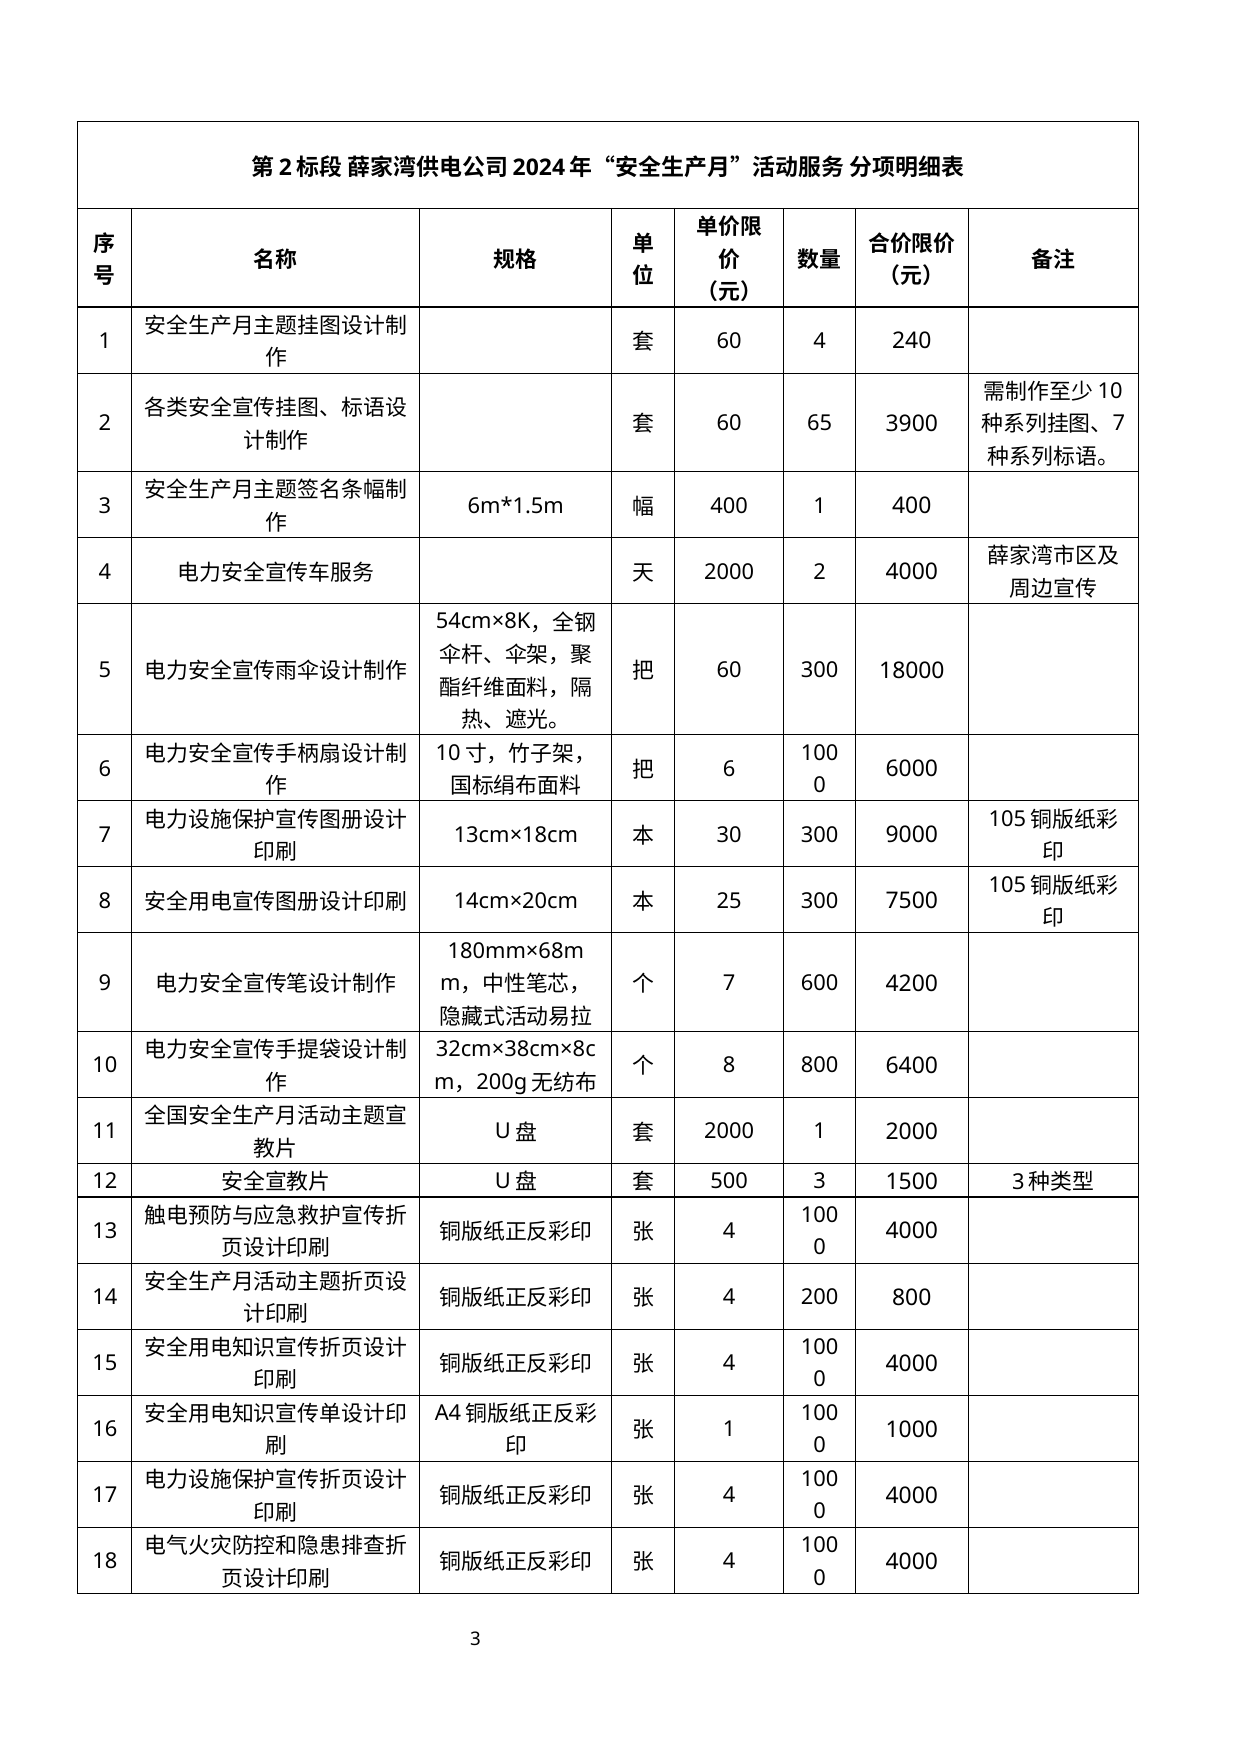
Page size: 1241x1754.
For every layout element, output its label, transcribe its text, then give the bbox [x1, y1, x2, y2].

table_cell 65 [784, 374, 855, 471]
table_cell 1000 [784, 735, 855, 800]
table_cell 铜版纸正反彩印 [420, 1198, 611, 1262]
table_cell 电力设施保护宣传图册设计印刷 [132, 801, 419, 866]
table_cell 6 [675, 735, 783, 800]
table_cell 铜版纸正反彩印 [420, 1462, 611, 1527]
table_cell 安全用电知识宣传折页设计印刷 [132, 1330, 419, 1394]
table_cell 180mm×68mm，中性笔芯，隐藏式活动易拉 [420, 933, 611, 1031]
table_cell 60 [675, 308, 783, 372]
table_cell 4 [675, 1264, 783, 1328]
table_cell 9 [78, 933, 131, 1031]
table_cell 4000 [856, 1198, 968, 1262]
table_cell 安全宣教片 [132, 1164, 419, 1196]
table_cell 13 [78, 1198, 131, 1262]
table_cell 张 [612, 1198, 674, 1262]
table_cell 1000 [784, 1462, 855, 1527]
table_cell [969, 1396, 1138, 1461]
table_cell 1 [78, 308, 131, 372]
table_cell 1 [784, 472, 855, 537]
table_cell 1000 [784, 1330, 855, 1394]
table_cell 4000 [856, 538, 968, 603]
table_cell 600 [784, 933, 855, 1031]
table_cell 25 [675, 867, 783, 932]
table_cell 把 [612, 735, 674, 800]
table_cell 个 [612, 1032, 674, 1097]
table_cell 3种类型 [969, 1164, 1138, 1196]
table_cell 12 [78, 1164, 131, 1196]
table_cell 本 [612, 867, 674, 932]
table_cell 60 [675, 374, 783, 471]
table_cell 300 [784, 604, 855, 734]
table_cell 10 [78, 1032, 131, 1097]
table_cell 400 [856, 472, 968, 537]
table_cell [969, 1264, 1138, 1328]
table_cell 张 [612, 1264, 674, 1328]
table_cell [969, 1098, 1138, 1163]
table_cell 名称 [132, 209, 419, 306]
table_cell 54cm×8K，全钢伞杆、伞架，聚酯纤维面料，隔热、遮光。 [420, 604, 611, 734]
table_cell 800 [784, 1032, 855, 1097]
table_cell 7 [675, 933, 783, 1031]
table_cell 套 [612, 1098, 674, 1163]
table_cell 安全用电宣传图册设计印刷 [132, 867, 419, 932]
table_cell [969, 1198, 1138, 1262]
table_cell 240 [856, 308, 968, 372]
table_cell 2000 [675, 1098, 783, 1163]
table_cell 安全生产月活动主题折页设计印刷 [132, 1264, 419, 1328]
table_cell 14 [78, 1264, 131, 1328]
table_cell 幅 [612, 472, 674, 537]
table_cell 套 [612, 1164, 674, 1196]
table_cell 薛家湾市区及周边宣传 [969, 538, 1138, 603]
table_cell 2000 [675, 538, 783, 603]
table_cell 电力设施保护宣传折页设计印刷 [132, 1462, 419, 1527]
table_cell 15 [78, 1330, 131, 1394]
table_cell 序号 [78, 209, 131, 306]
table_cell 6000 [856, 735, 968, 800]
table_cell 3900 [856, 374, 968, 471]
table_cell 需制作至少10种系列挂图、7种系列标语。 [969, 374, 1138, 471]
table_cell 14cm×20cm [420, 867, 611, 932]
table_cell 4000 [856, 1462, 968, 1527]
table_cell [969, 1462, 1138, 1527]
table_cell 2 [78, 374, 131, 471]
table_cell 套 [612, 308, 674, 372]
table_cell 6m*1.5m [420, 472, 611, 537]
table_cell 500 [675, 1164, 783, 1196]
table_cell 18000 [856, 604, 968, 734]
table_cell 1 [675, 1396, 783, 1461]
table_cell 105铜版纸彩印 [969, 801, 1138, 866]
table_cell 电力安全宣传雨伞设计制作 [132, 604, 419, 734]
table_cell 300 [784, 801, 855, 866]
table_cell 4200 [856, 933, 968, 1031]
table_cell U盘 [420, 1098, 611, 1163]
table_cell 1000 [784, 1396, 855, 1461]
table_cell 各类安全宣传挂图、标语设计制作 [132, 374, 419, 471]
table_cell 9000 [856, 801, 968, 866]
table_cell [969, 735, 1138, 800]
table_cell 4 [675, 1198, 783, 1262]
table_cell 备注 [969, 209, 1138, 306]
table_cell 3 [78, 472, 131, 537]
table_cell 1000 [784, 1198, 855, 1262]
table_cell 4 [675, 1330, 783, 1394]
table_cell [420, 538, 611, 603]
table_cell 4000 [856, 1330, 968, 1394]
table_cell 个 [612, 933, 674, 1031]
table_cell 安全生产月主题挂图设计制作 [132, 308, 419, 372]
table_cell 张 [612, 1396, 674, 1461]
table_cell 触电预防与应急救护宣传折页设计印刷 [132, 1198, 419, 1262]
table_cell 13cm×18cm [420, 801, 611, 866]
table_cell 安全生产月主题签名条幅制作 [132, 472, 419, 537]
table_cell 32cm×38cm×8cm，200g无纺布 [420, 1032, 611, 1097]
table_cell 张 [612, 1528, 674, 1593]
table_cell 7 [78, 801, 131, 866]
table_cell U盘 [420, 1164, 611, 1196]
table_cell 规格 [420, 209, 611, 306]
table_cell 10寸，竹子架，国标绢布面料 [420, 735, 611, 800]
table_cell 1500 [856, 1164, 968, 1196]
table_cell 电力安全宣传手提袋设计制作 [132, 1032, 419, 1097]
table_cell 8 [78, 867, 131, 932]
table_cell [969, 604, 1138, 734]
table_cell 数量 [784, 209, 855, 306]
table_cell [969, 933, 1138, 1031]
table_cell 17 [78, 1462, 131, 1527]
table_cell 安全用电知识宣传单设计印刷 [132, 1396, 419, 1461]
table_cell 电力安全宣传手柄扇设计制作 [132, 735, 419, 800]
table_cell 4 [675, 1462, 783, 1527]
table_cell [969, 472, 1138, 537]
table_cell 张 [612, 1330, 674, 1394]
table_cell 电力安全宣传车服务 [132, 538, 419, 603]
table_cell 4 [675, 1528, 783, 1593]
table_cell 铜版纸正反彩印 [420, 1330, 611, 1394]
table_cell 电气火灾防控和隐患排查折页设计印刷 [132, 1528, 419, 1593]
table_cell [420, 308, 611, 372]
table_cell 300 [784, 867, 855, 932]
table_cell 铜版纸正反彩印 [420, 1528, 611, 1593]
table_cell 7500 [856, 867, 968, 932]
table_cell [420, 374, 611, 471]
table_cell 4000 [856, 1528, 968, 1593]
table_cell 电力安全宣传笔设计制作 [132, 933, 419, 1031]
table_cell 合价限价（元） [856, 209, 968, 306]
table_cell A4铜版纸正反彩印 [420, 1396, 611, 1461]
table_cell 105铜版纸彩印 [969, 867, 1138, 932]
table_cell 天 [612, 538, 674, 603]
table_cell 3 [784, 1164, 855, 1196]
table_cell 1000 [784, 1528, 855, 1593]
table_cell 60 [675, 604, 783, 734]
table_header 第2标段 薛家湾供电公司2024年“安全生产月”活动服务 分项明细表 [78, 122, 1138, 208]
table_cell [969, 1528, 1138, 1593]
table_cell 张 [612, 1462, 674, 1527]
table_cell 5 [78, 604, 131, 734]
table_cell 4 [784, 308, 855, 372]
table_cell 单价限价（元） [675, 209, 783, 306]
table_cell 6400 [856, 1032, 968, 1097]
table_cell 1 [784, 1098, 855, 1163]
table_cell 30 [675, 801, 783, 866]
table_cell 2000 [856, 1098, 968, 1163]
table_cell 8 [675, 1032, 783, 1097]
table_cell 把 [612, 604, 674, 734]
table_cell 11 [78, 1098, 131, 1163]
table_cell 本 [612, 801, 674, 866]
table_cell 套 [612, 374, 674, 471]
table_cell [969, 1330, 1138, 1394]
table_cell 200 [784, 1264, 855, 1328]
table_cell 铜版纸正反彩印 [420, 1264, 611, 1328]
table_cell 16 [78, 1396, 131, 1461]
table_cell [969, 1032, 1138, 1097]
table_cell 1000 [856, 1396, 968, 1461]
table_cell 2 [784, 538, 855, 603]
table_cell [969, 308, 1138, 372]
table_cell 800 [856, 1264, 968, 1328]
table_cell 400 [675, 472, 783, 537]
table_cell 6 [78, 735, 131, 800]
table_cell 单位 [612, 209, 674, 306]
table_cell 4 [78, 538, 131, 603]
table_cell 全国安全生产月活动主题宣教片 [132, 1098, 419, 1163]
table_cell 18 [78, 1528, 131, 1593]
